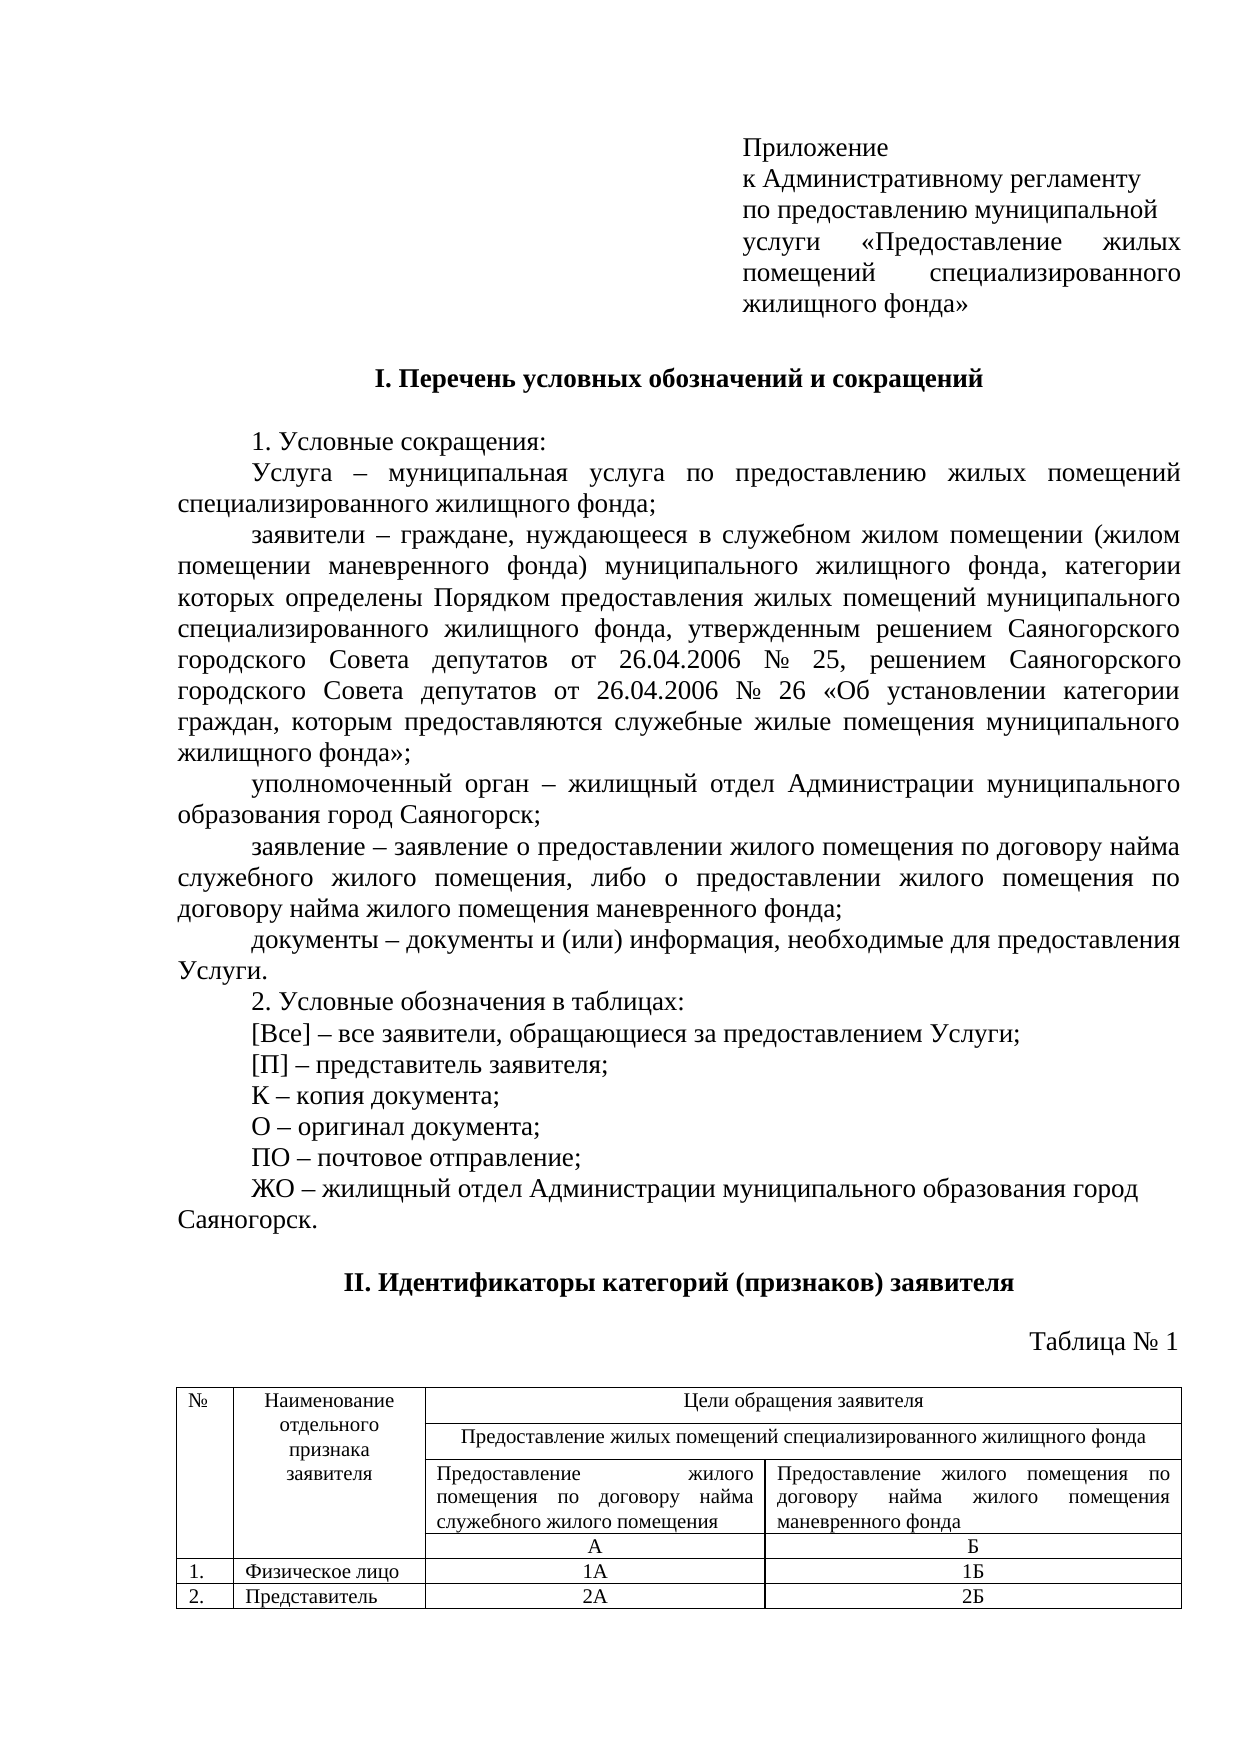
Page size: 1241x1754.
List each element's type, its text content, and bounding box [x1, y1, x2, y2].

table_cell 1. [177, 1559, 233, 1583]
text заявление – заявление о предоставлении жилого помещения по договору найма служебного жилого помещения, либо о предоставлении жилого помещения по договору найма жилого помещения маневренного фонда; [177, 830, 1181, 923]
table_header Приложение к Административному регламенту по предоставлению муниципальной услуги «Предоставление жилых помещений специализированного жилищного фонда» [731, 131, 1182, 363]
text Саяногорск. [177, 1203, 1181, 1235]
table_header № [177, 1388, 233, 1558]
text уполномоченный орган – жилищный отдел Администрации муниципального образования город Саяногорск; [177, 767, 1181, 830]
text II. Идентификаторы категорий (признаков) заявителя [177, 1266, 1181, 1297]
table_cell Б [766, 1534, 1181, 1558]
text ЖО – жилищный отдел Администрации муниципального образования город [177, 1172, 1181, 1203]
text [Все] – все заявители, обращающиеся за предоставлением Услуги; [177, 1017, 1181, 1048]
text документы – документы и (или) информация, необходимые для предоставления Услуги. [177, 923, 1181, 986]
table_cell 1А [426, 1559, 764, 1583]
text [П] – представитель заявителя; [177, 1048, 1181, 1079]
table_header Наименование отдельного признака заявителя [234, 1388, 425, 1558]
text 2. Условные обозначения в таблицах: [177, 986, 1181, 1017]
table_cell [234, 1584, 425, 1608]
table_cell 1Б [766, 1559, 1181, 1583]
text К – копия документа; [177, 1079, 1181, 1110]
table_cell 2А [426, 1584, 764, 1608]
table_cell Физическое лицо [234, 1559, 425, 1583]
text I. Перечень условных обозначений и сокращений [177, 363, 1181, 394]
table_header Цели обращения заявителя [426, 1388, 1181, 1423]
text ПО – почтовое отправление; [177, 1141, 1181, 1172]
table_cell Предоставление жилого помещения по договору найма жилого помещения маневренного фонда [766, 1460, 1181, 1533]
text заявители – граждане, нуждающееся в служебном жилом помещении (жилом помещении маневренного фонда) муниципального жилищного фонда, категории которых определены Порядком предоставления жилых помещений муниципального специализированного жилищного фонда, утвержденным решением Саяногорского городского Совета депутатов от 26.04.2006 № 25, решением Саяногорского городского Совета депутатов от 26.04.2006 № 26 «Об установлении категории граждан, которым предоставляются служебные жилые помещения муниципального жилищного фонда»; [177, 518, 1181, 767]
table_cell А [426, 1534, 764, 1558]
table_cell 2. [177, 1584, 233, 1608]
text О – оригинал документа; [177, 1110, 1181, 1141]
text Услуга – муниципальная услуга по предоставлению жилых помещений специализированного жилищного фонда; [177, 456, 1181, 518]
table_cell Предоставление жилых помещений специализированного жилищного фонда [426, 1424, 1181, 1459]
text 1. Условные сокращения: [177, 425, 1181, 456]
table_cell Предоставление жилого помещения по договору найма служебного жилого помещения [426, 1460, 764, 1533]
text Таблица № 1 [177, 1325, 1181, 1356]
table_cell 2Б [766, 1584, 1181, 1608]
